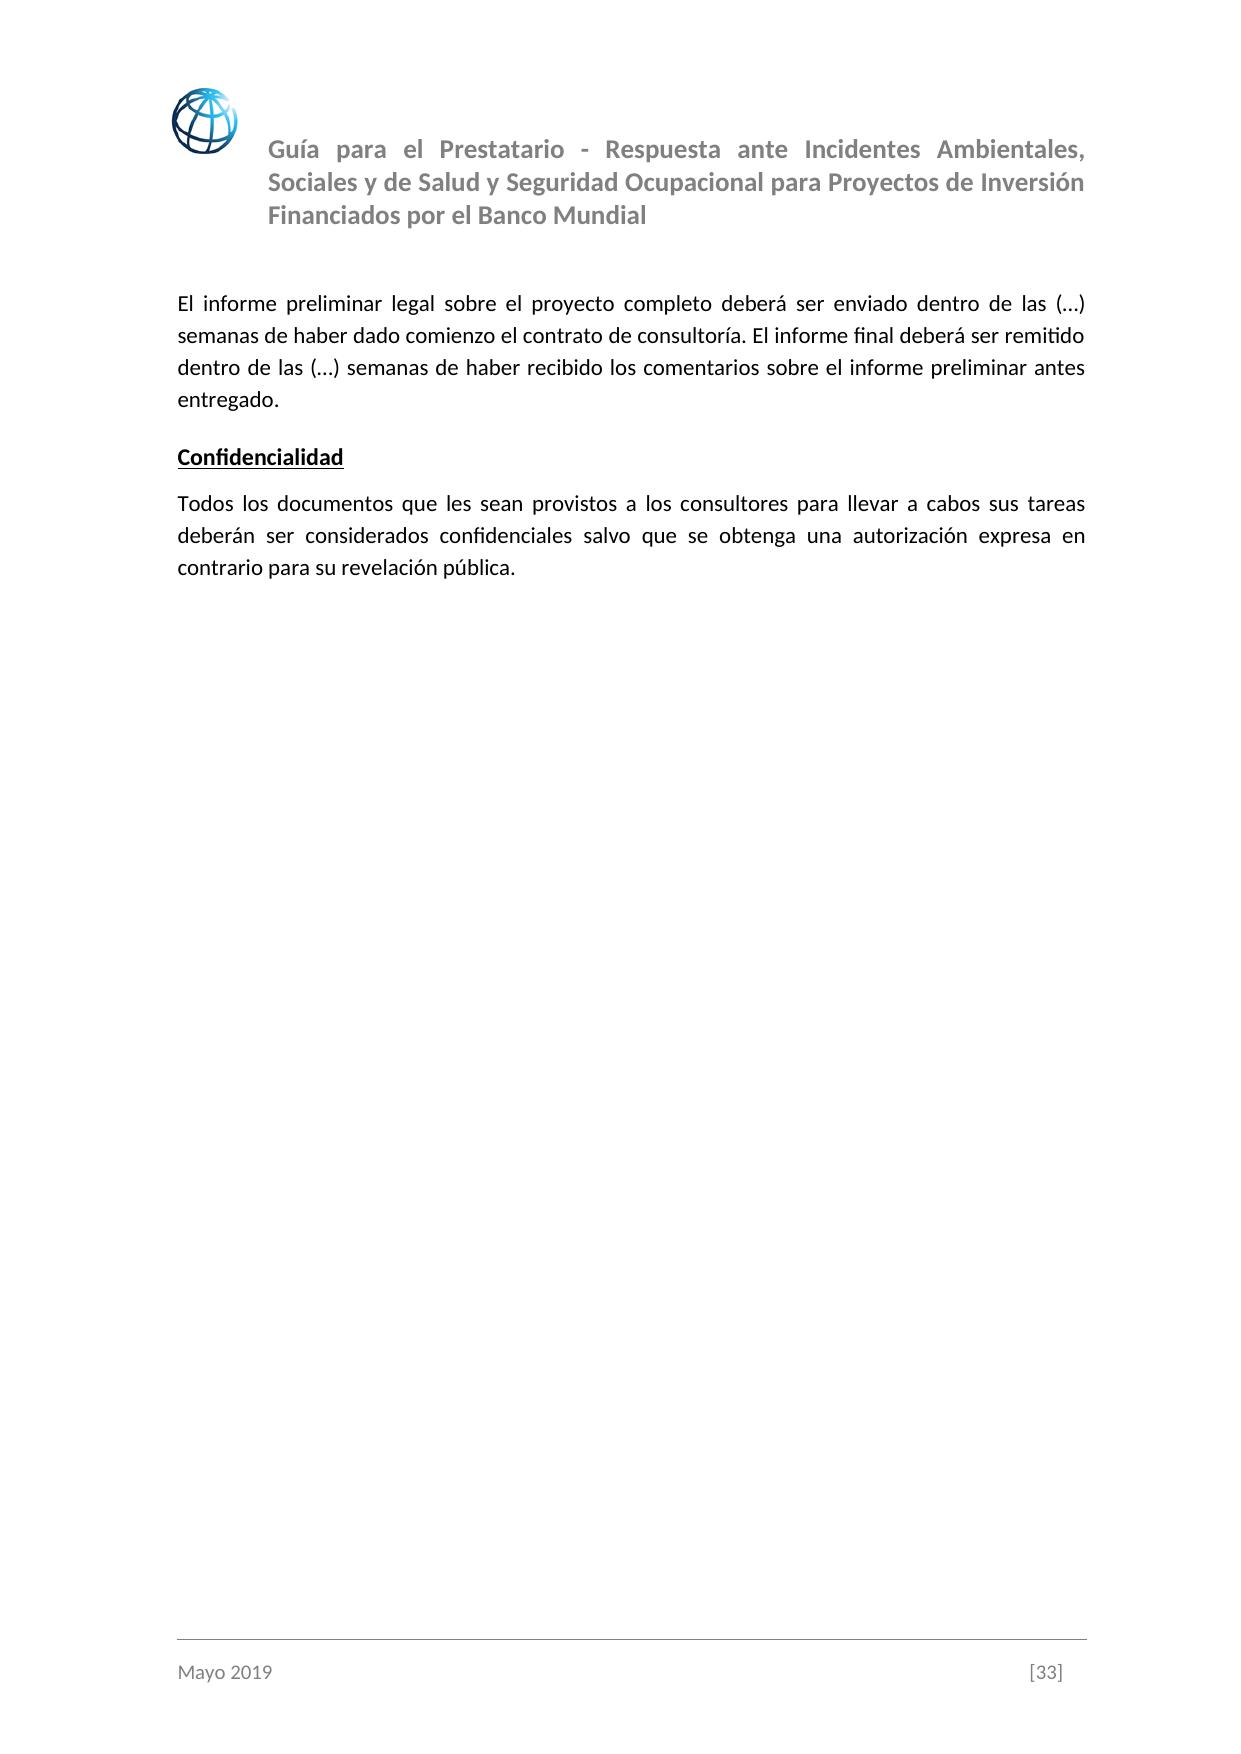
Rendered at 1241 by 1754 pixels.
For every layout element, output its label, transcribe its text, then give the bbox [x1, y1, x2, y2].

picture [168, 88, 240, 154]
text Confidencialidad [177, 442, 1087, 472]
text El informe preliminar legal sobre el proyecto completo deberá ser enviado dentro de las (…) semanas de haber dado comienzo el contrato de consultoría. El informe final deberá ser remitido dentro de las (…) semanas de haber recibido los comentarios sobre el informe preliminar antes entregado. [177, 289, 1087, 413]
text Todos los documentos que les sean provistos a los consultores para llevar a cabos sus tareas deberán ser considerados confidenciales salvo que se obtenga una autorización expresa en contrario para su revelación pública. [177, 489, 1087, 581]
